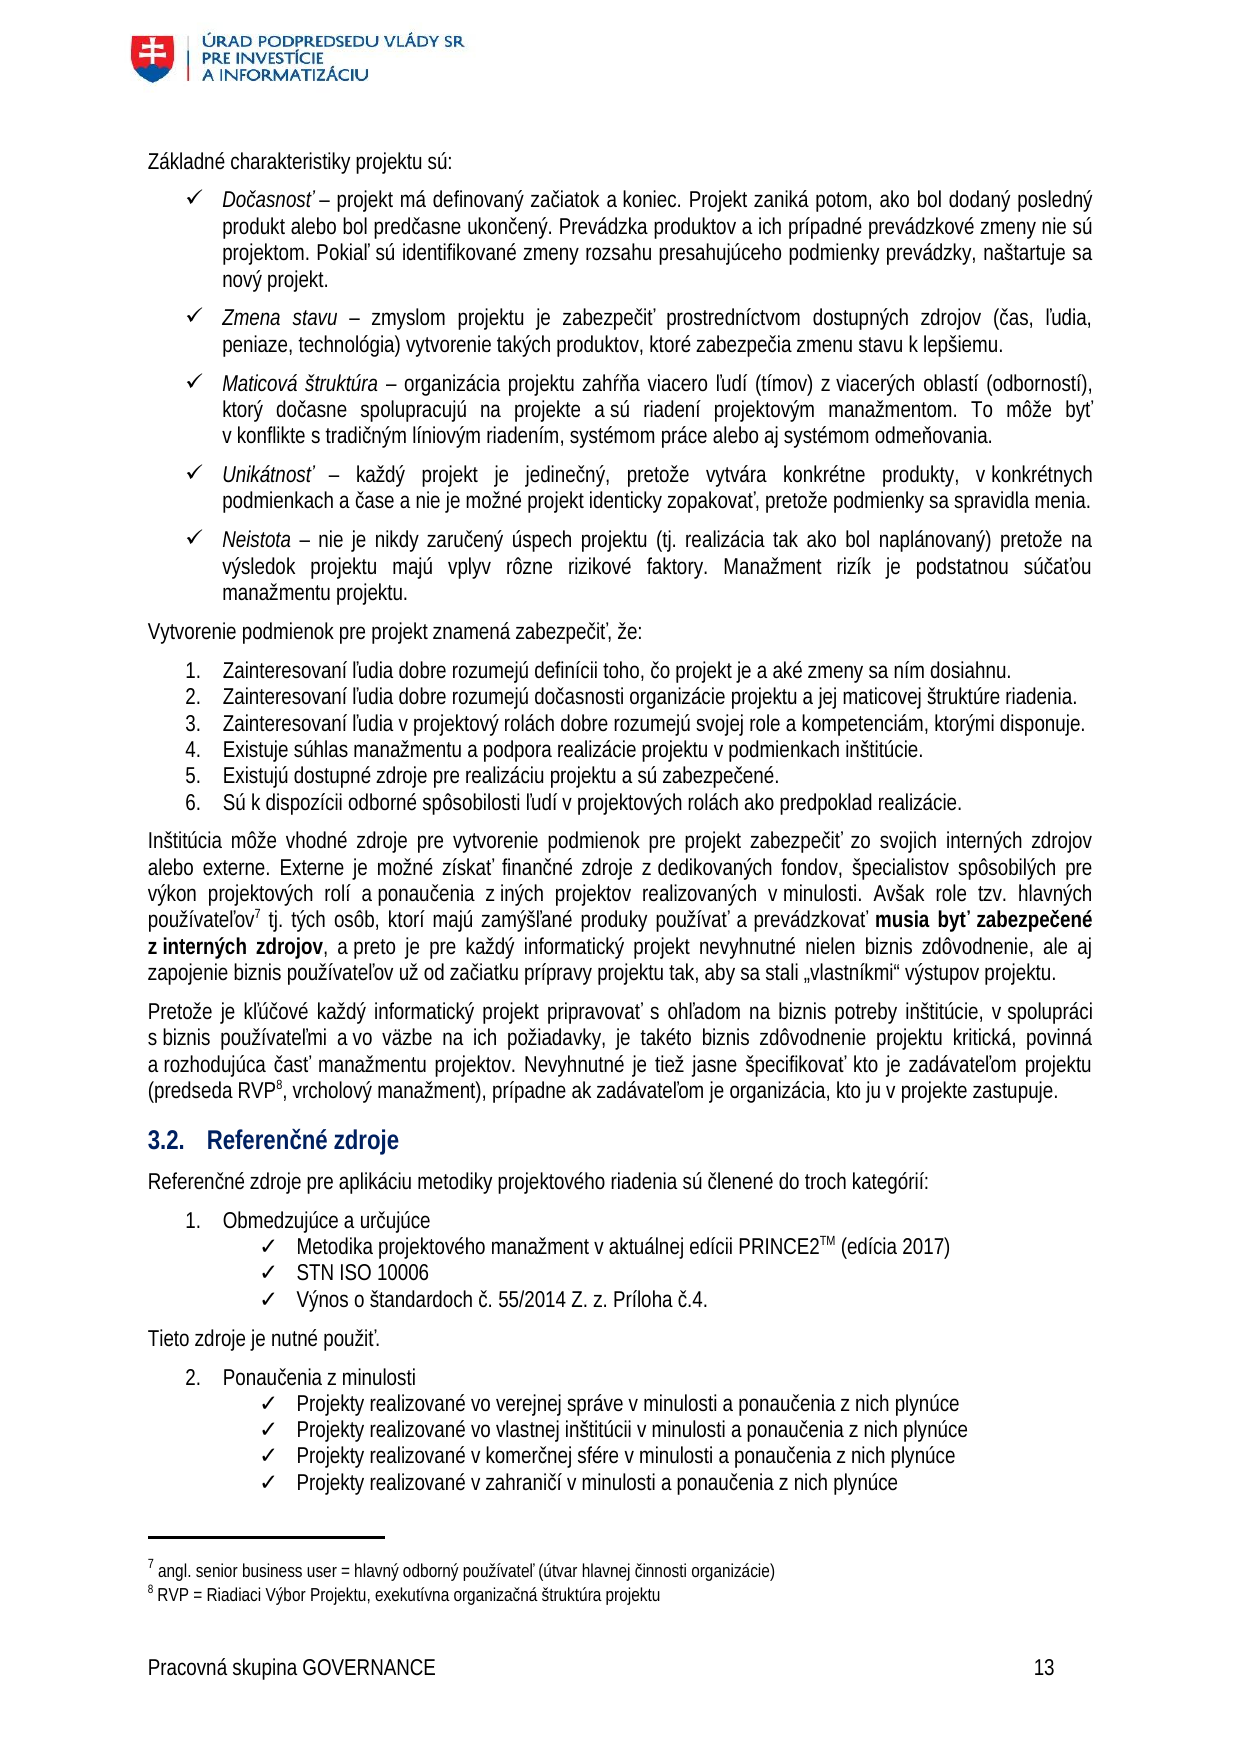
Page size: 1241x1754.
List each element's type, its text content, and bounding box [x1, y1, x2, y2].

list Zmena stavu – zmyslom projektu je zabezpečiť prostredníctvom dostupných zdrojov (čas, ľudia, peniaze, technológia) vytvorenie takých produktov, ktoré zabezpečia zmenu stavu k lepšiemu. [185, 304, 1093, 357]
list Unikátnosť – každý projekt je jedinečný, pretože vytvára konkrétne produkty, v konkrétnych podmienkach a čase a nie je možné projekt identicky zopakovať, pretože podmienky sa spravidla menia. [185, 461, 1093, 514]
list Zainteresovaní ľudia v projektový rolách dobre rozumejú svojej role a kompetenciám, ktorými disponuje. [185, 709, 1093, 736]
list Zainteresovaní ľudia dobre rozumejú definícii toho, čo projekt je a aké zmeny sa ním dosiahnu. [185, 657, 1093, 683]
picture [90, 0, 505, 116]
subtitle Referenčné zdroje [148, 1124, 1093, 1155]
list Existujú dostupné zdroje pre realizáciu projektu a sú zabezpečené. [185, 762, 1093, 788]
list STN ISO 10006 [259, 1259, 1093, 1286]
list Sú k dispozícii odborné spôsobilosti ľudí v projektových rolách ako predpoklad realizácie. [185, 788, 1093, 815]
text Pretože je kľúčové každý informatický projekt pripravovať s ohľadom na biznis potreby inštitúcie, v spolupráci s biznis používateľmi a vo väzbe na ich požiadavky, je takéto biznis zdôvodnenie projektu kritická, povinná a rozhodujúca časť manažmentu projektov. Nevyhnutné je tiež jasne špecifikovať kto je zadávateľom projektu (predseda RVP, vrcholový manažment), prípadne ak zadávateľom je organizácia, kto ju v projekte zastupuje. [148, 998, 1093, 1103]
text Tieto zdroje je nutné použiť. [148, 1324, 1093, 1351]
text Základné charakteristiky projektu sú: [148, 148, 1093, 174]
text Inštitúcia môže vhodné zdroje pre vytvorenie podmienok pre projekt zabezpečiť zo svojich interných zdrojov alebo externe. Externe je možné získať finančné zdroje z dedikovaných fondov, špecialistov spôsobilých pre výkon projektových rolí a ponaučenia z iných projektov realizovaných v minulosti. Avšak role tzv. hlavných používateľov tj. tých osôb, ktorí majú zamýšľané produky používať a prevádzkovať musia byť zabezpečené z interných zdrojov, a preto je pre každý informatický projekt nevyhnutné nielen biznis zdôvodnenie, ale aj zapojenie biznis používateľov už od začiatku prípravy projektu tak, aby sa stali „vlastníkmi“ výstupov projektu. [148, 827, 1093, 986]
list Maticová štruktúra – organizácia projektu zahŕňa viacero ľudí (tímov) z viacerých oblastí (odborností), ktorý dočasne spolupracujú na projekte a sú riadení projektovým manažmentom. To môže byť v konflikte s tradičným líniovým riadením, systémom práce alebo aj systémom odmeňovania. [185, 369, 1093, 449]
list Projekty realizované vo vlastnej inštitúcii v minulosti a ponaučenia z nich plynúce [259, 1416, 1093, 1442]
list Metodika projektového manažment v aktuálnej edícii PRINCE2TM (edícia 2017) [259, 1233, 1093, 1259]
list Neistota – nie je nikdy zaručený úspech projektu (tj. realizácia tak ako bol naplánovaný) pretože na výsledok projektu majú vplyv rôzne rizikové faktory. Manažment rizík je podstatnou súčaťou manažmentu projektu. [185, 526, 1093, 605]
list Zainteresovaní ľudia dobre rozumejú dočasnosti organizácie projektu a jej maticovej štruktúre riadenia. [185, 683, 1093, 709]
list Existuje súhlas manažmentu a podpora realizácie projektu v podmienkach inštitúcie. [185, 736, 1093, 762]
list Projekty realizované v zahraničí v minulosti a ponaučenia z nich plynúce [259, 1469, 1093, 1495]
text Vytvorenie podmienok pre projekt znamená zabezpečiť, že: [148, 618, 1093, 644]
list Dočasnosť – projekt má definovaný začiatok a koniec. Projekt zaniká potom, ako bol dodaný posledný produkt alebo bol predčasne ukončený. Prevádzka produktov a ich prípadné prevádzkové zmeny nie sú projektom. Pokiaľ sú identifikované zmeny rozsahu presahujúceho podmienky prevádzky, naštartuje sa nový projekt. [185, 186, 1093, 292]
list Projekty realizované vo verejnej správe v minulosti a ponaučenia z nich plynúce [259, 1390, 1093, 1416]
list Projekty realizované v komerčnej sfére v minulosti a ponaučenia z nich plynúce [259, 1442, 1093, 1469]
list Ponaučenia z minulosti [185, 1363, 1093, 1390]
list Obmedzujúce a určujúce [185, 1207, 1093, 1233]
text Referenčné zdroje pre aplikáciu metodiky projektového riadenia sú členené do troch kategórií: [148, 1168, 1093, 1194]
list Výnos o štandardoch č. 55/2014 Z. z. Príloha č.4. [259, 1286, 1093, 1312]
